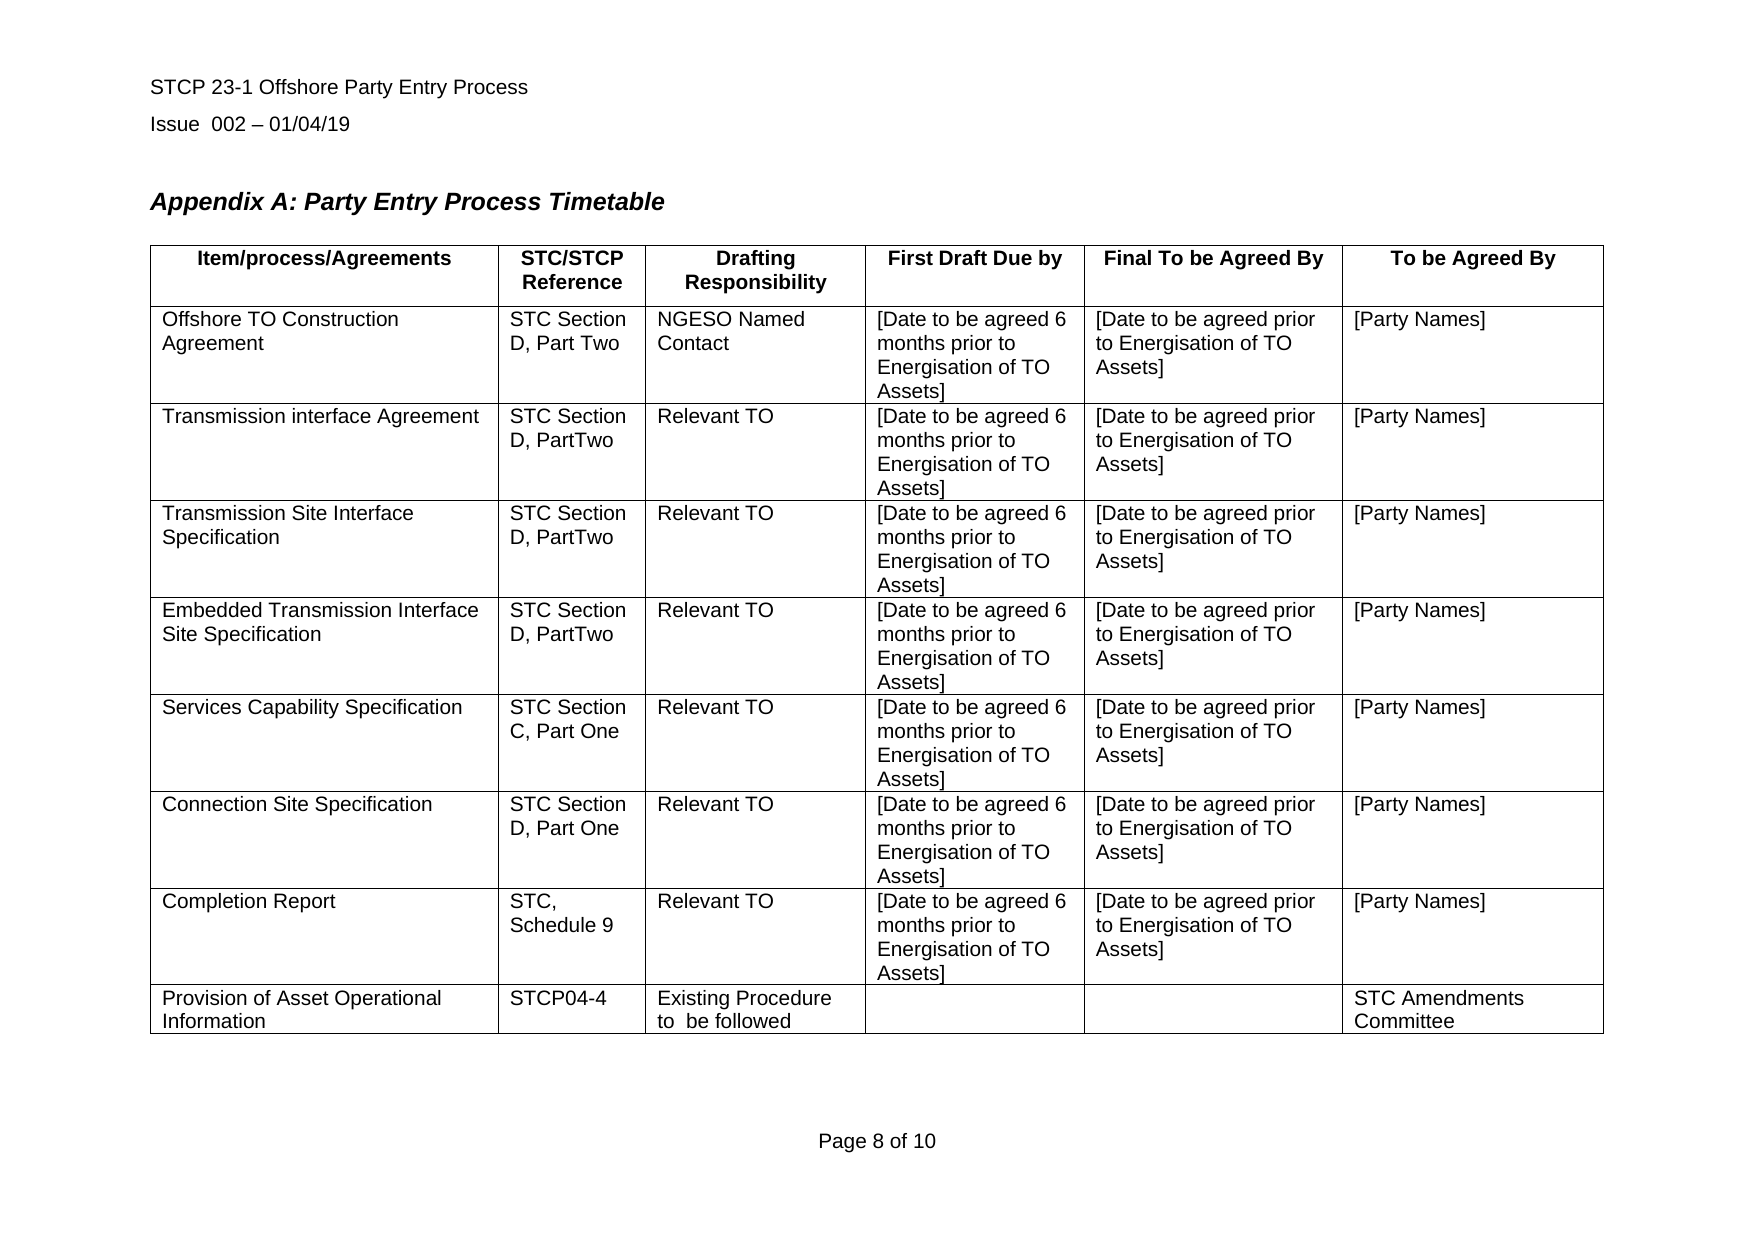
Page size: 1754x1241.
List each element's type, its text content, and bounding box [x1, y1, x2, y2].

table_cell [866, 985, 1084, 1033]
table_cell Transmission Site Interface Specification [151, 501, 498, 597]
table_header First Draft Due by [866, 246, 1084, 306]
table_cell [1343, 985, 1603, 1033]
table_cell STC, Schedule 9 [499, 889, 645, 984]
table_cell STC Section D, Part One [499, 792, 645, 887]
table_cell [1085, 985, 1342, 1033]
table_cell STC Section D, PartTwo [499, 501, 645, 597]
subtitle Appendix A: Party Entry Process Timetable [150, 187, 1604, 216]
table_cell [Party Names] [1343, 889, 1603, 984]
table_header Drafting Responsibility [646, 246, 865, 306]
table_cell [Party Names] [1343, 598, 1603, 694]
table_cell [Date to be agreed 6 months prior to Energisation of TO Assets] [866, 695, 1084, 791]
table_cell [Date to be agreed prior to Energisation of TO Assets] [1085, 792, 1342, 887]
table_cell [Date to be agreed 6 months prior to Energisation of TO Assets] [866, 501, 1084, 597]
table_cell Relevant TO [646, 404, 865, 500]
table_cell Relevant TO [646, 792, 865, 887]
table_cell STC Section D, Part Two [499, 307, 645, 403]
table_cell [Date to be agreed prior to Energisation of TO Assets] [1085, 889, 1342, 984]
table_header To be Agreed By [1343, 246, 1603, 306]
table_cell [Date to be agreed prior to Energisation of TO Assets] [1085, 404, 1342, 500]
table_cell [Party Names] [1343, 404, 1603, 500]
table_cell Relevant TO [646, 889, 865, 984]
table_cell [Date to be agreed 6 months prior to Energisation of TO Assets] [866, 307, 1084, 403]
table_cell [Date to be agreed prior to Energisation of TO Assets] [1085, 307, 1342, 403]
table_cell [Date to be agreed 6 months prior to Energisation of TO Assets] [866, 889, 1084, 984]
table_cell STC Section D, PartTwo [499, 598, 645, 694]
table_cell STC Section C, Part One [499, 695, 645, 791]
table_cell [Date to be agreed prior to Energisation of TO Assets] [1085, 695, 1342, 791]
table_cell [Party Names] [1343, 792, 1603, 887]
table_cell [Party Names] [1343, 695, 1603, 791]
table_cell Completion Report [151, 889, 498, 984]
table_cell [Date to be agreed 6 months prior to Energisation of TO Assets] [866, 598, 1084, 694]
table_cell [Date to be agreed prior to Energisation of TO Assets] [1085, 598, 1342, 694]
table_cell Relevant TO [646, 501, 865, 597]
table_cell [Party Names] [1343, 307, 1603, 403]
table_cell STC Section D, PartTwo [499, 404, 645, 500]
table_cell Services Capability Specification [151, 695, 498, 791]
table_header Final To be Agreed By [1085, 246, 1342, 306]
table_cell Offshore TO Construction Agreement [151, 307, 498, 403]
table_cell Transmission interface Agreement [151, 404, 498, 500]
table_cell Relevant TO [646, 695, 865, 791]
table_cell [646, 985, 865, 1033]
table_cell [Date to be agreed 6 months prior to Energisation of TO Assets] [866, 792, 1084, 887]
table_cell STCP04-4 [499, 985, 645, 1033]
table_cell Connection Site Specification [151, 792, 498, 887]
table_cell NGESO Named Contact [646, 307, 865, 403]
table_header STC/STCP Reference [499, 246, 645, 306]
table_cell [Date to be agreed prior to Energisation of TO Assets] [1085, 501, 1342, 597]
table_cell Provision of Asset Operational Information [151, 985, 498, 1033]
table_cell Embedded Transmission Interface Site Specification [151, 598, 498, 694]
table_cell [Party Names] [1343, 501, 1603, 597]
table_cell Relevant TO [646, 598, 865, 694]
table_cell [Date to be agreed 6 months prior to Energisation of TO Assets] [866, 404, 1084, 500]
table_header Item/process/Agreements [151, 246, 498, 306]
